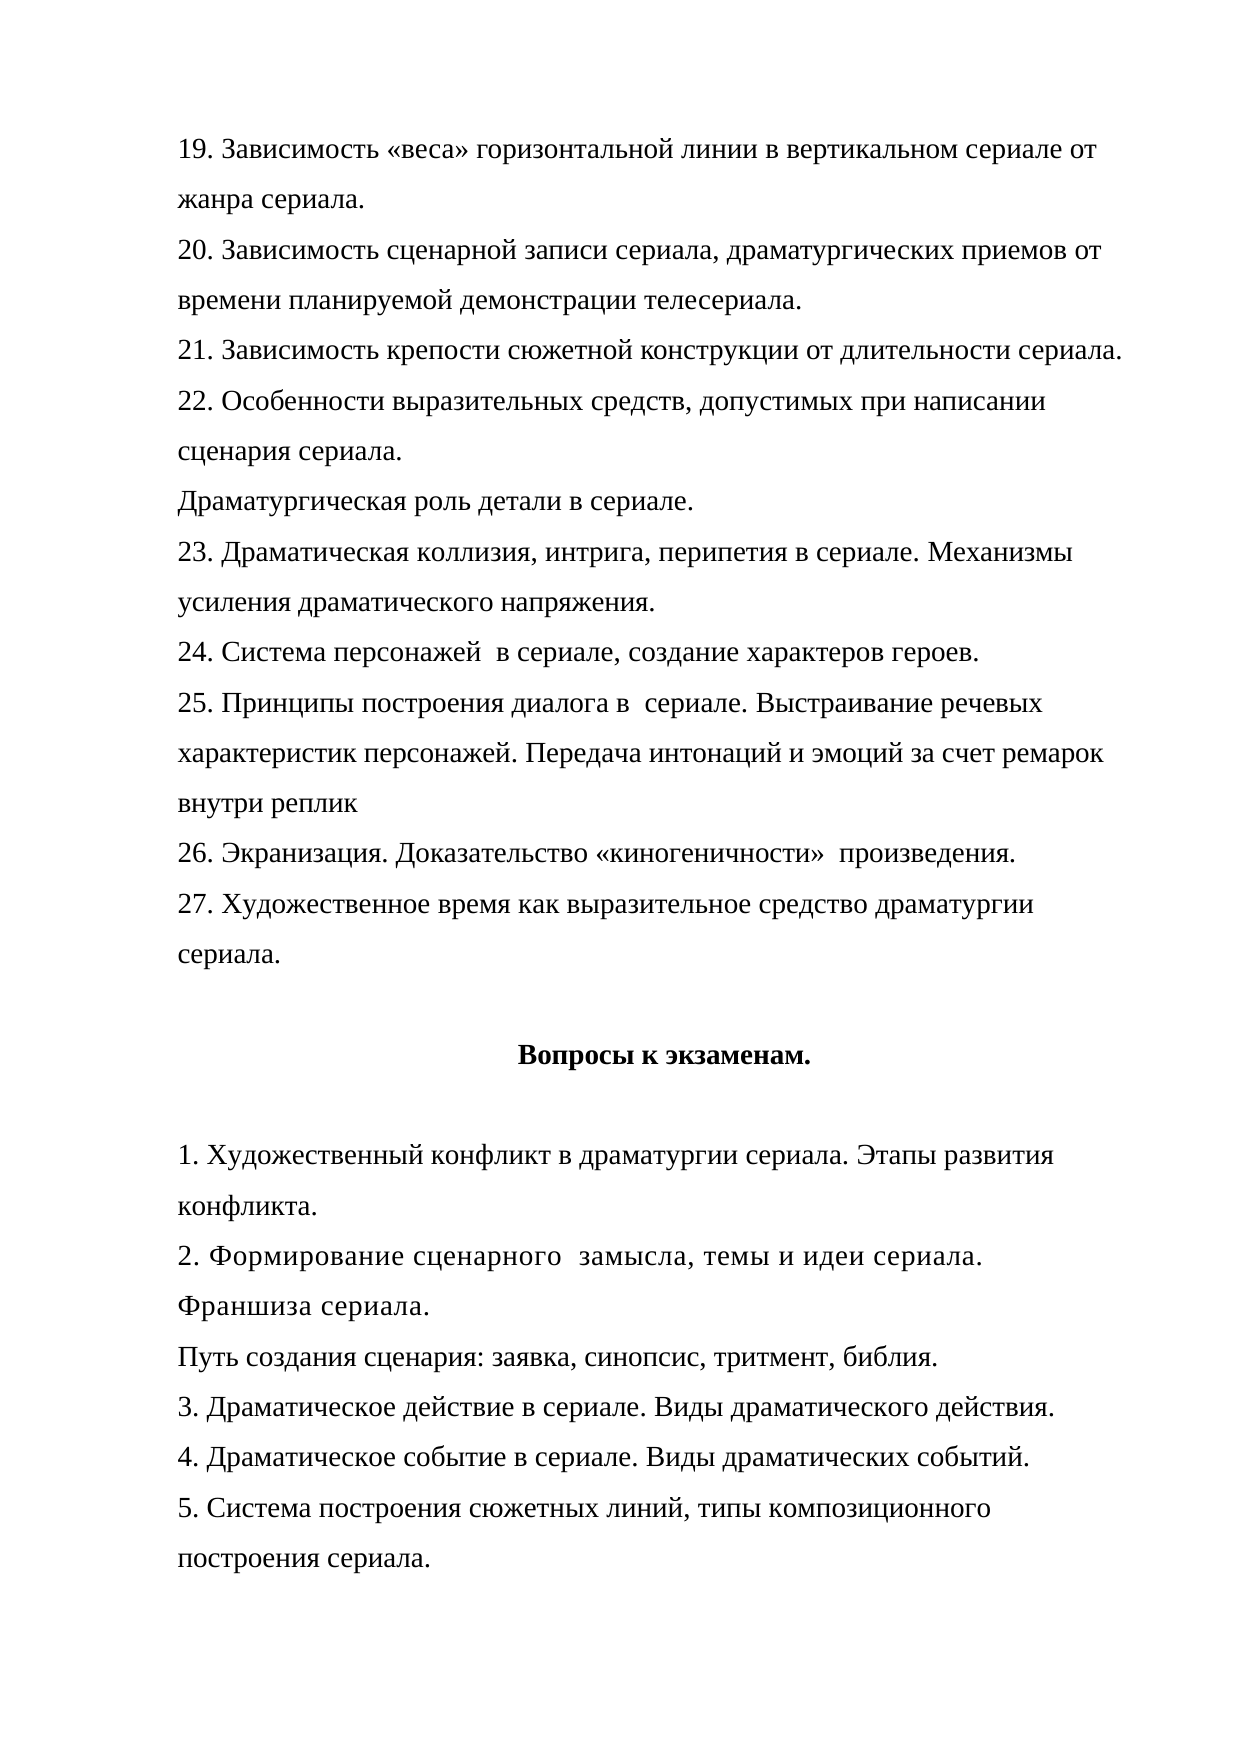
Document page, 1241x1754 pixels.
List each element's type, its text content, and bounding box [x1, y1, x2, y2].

text Драматургическая роль детали в сериале. [177, 483, 1118, 517]
text 1. Художественный конфликт в драматургии сериала. Этапы развития конфликта. [177, 1137, 1118, 1221]
text 27. Художественное время как выразительное средство драматургии сериала. [177, 886, 1118, 970]
text 5. Система построения сюжетных линий, типы композиционного построения сериала. [177, 1490, 1118, 1573]
text 20. Зависимость сценарной записи сериала, драматургических приемов от времени планируемой демонстрации телесериала. [177, 232, 1152, 316]
text 26. Экранизация. Доказательство «киногеничности» произведения. [177, 836, 1118, 869]
text Путь создания сценария: заявка, синопсис, тритмент, библия. [177, 1339, 1118, 1372]
text 21. Зависимость крепости сюжетной конструкции от длительности сериала. [177, 332, 1152, 366]
text 24. Система персонажей в сериале, создание характеров героев. [177, 634, 1118, 668]
text 2. Формирование сценарного замысла, темы и идеи сериала. Франшиза сериала. [177, 1238, 1118, 1322]
text 22. Особенности выразительных средств, допустимых при написании сценария сериала. [177, 383, 1152, 467]
text 3. Драматическое действие в сериале. Виды драматического действия. [177, 1389, 1118, 1423]
text Вопросы к экзаменам. [177, 1037, 1152, 1070]
text 23. Драматическая коллизия, интрига, перипетия в сериале. Механизмы усиления драматического напряжения. [177, 534, 1118, 618]
text 25. Принципы построения диалога в сериале. Выстраивание речевых характеристик персонажей. Передача интонаций и эмоций за счет ремарок внутри реплик [177, 685, 1118, 819]
text 19. Зависимость «веса» горизонтальной линии в вертикальном сериале от жанра сериала. [177, 131, 1152, 215]
text 4. Драматическое событие в сериале. Виды драматических событий. [177, 1439, 1118, 1473]
